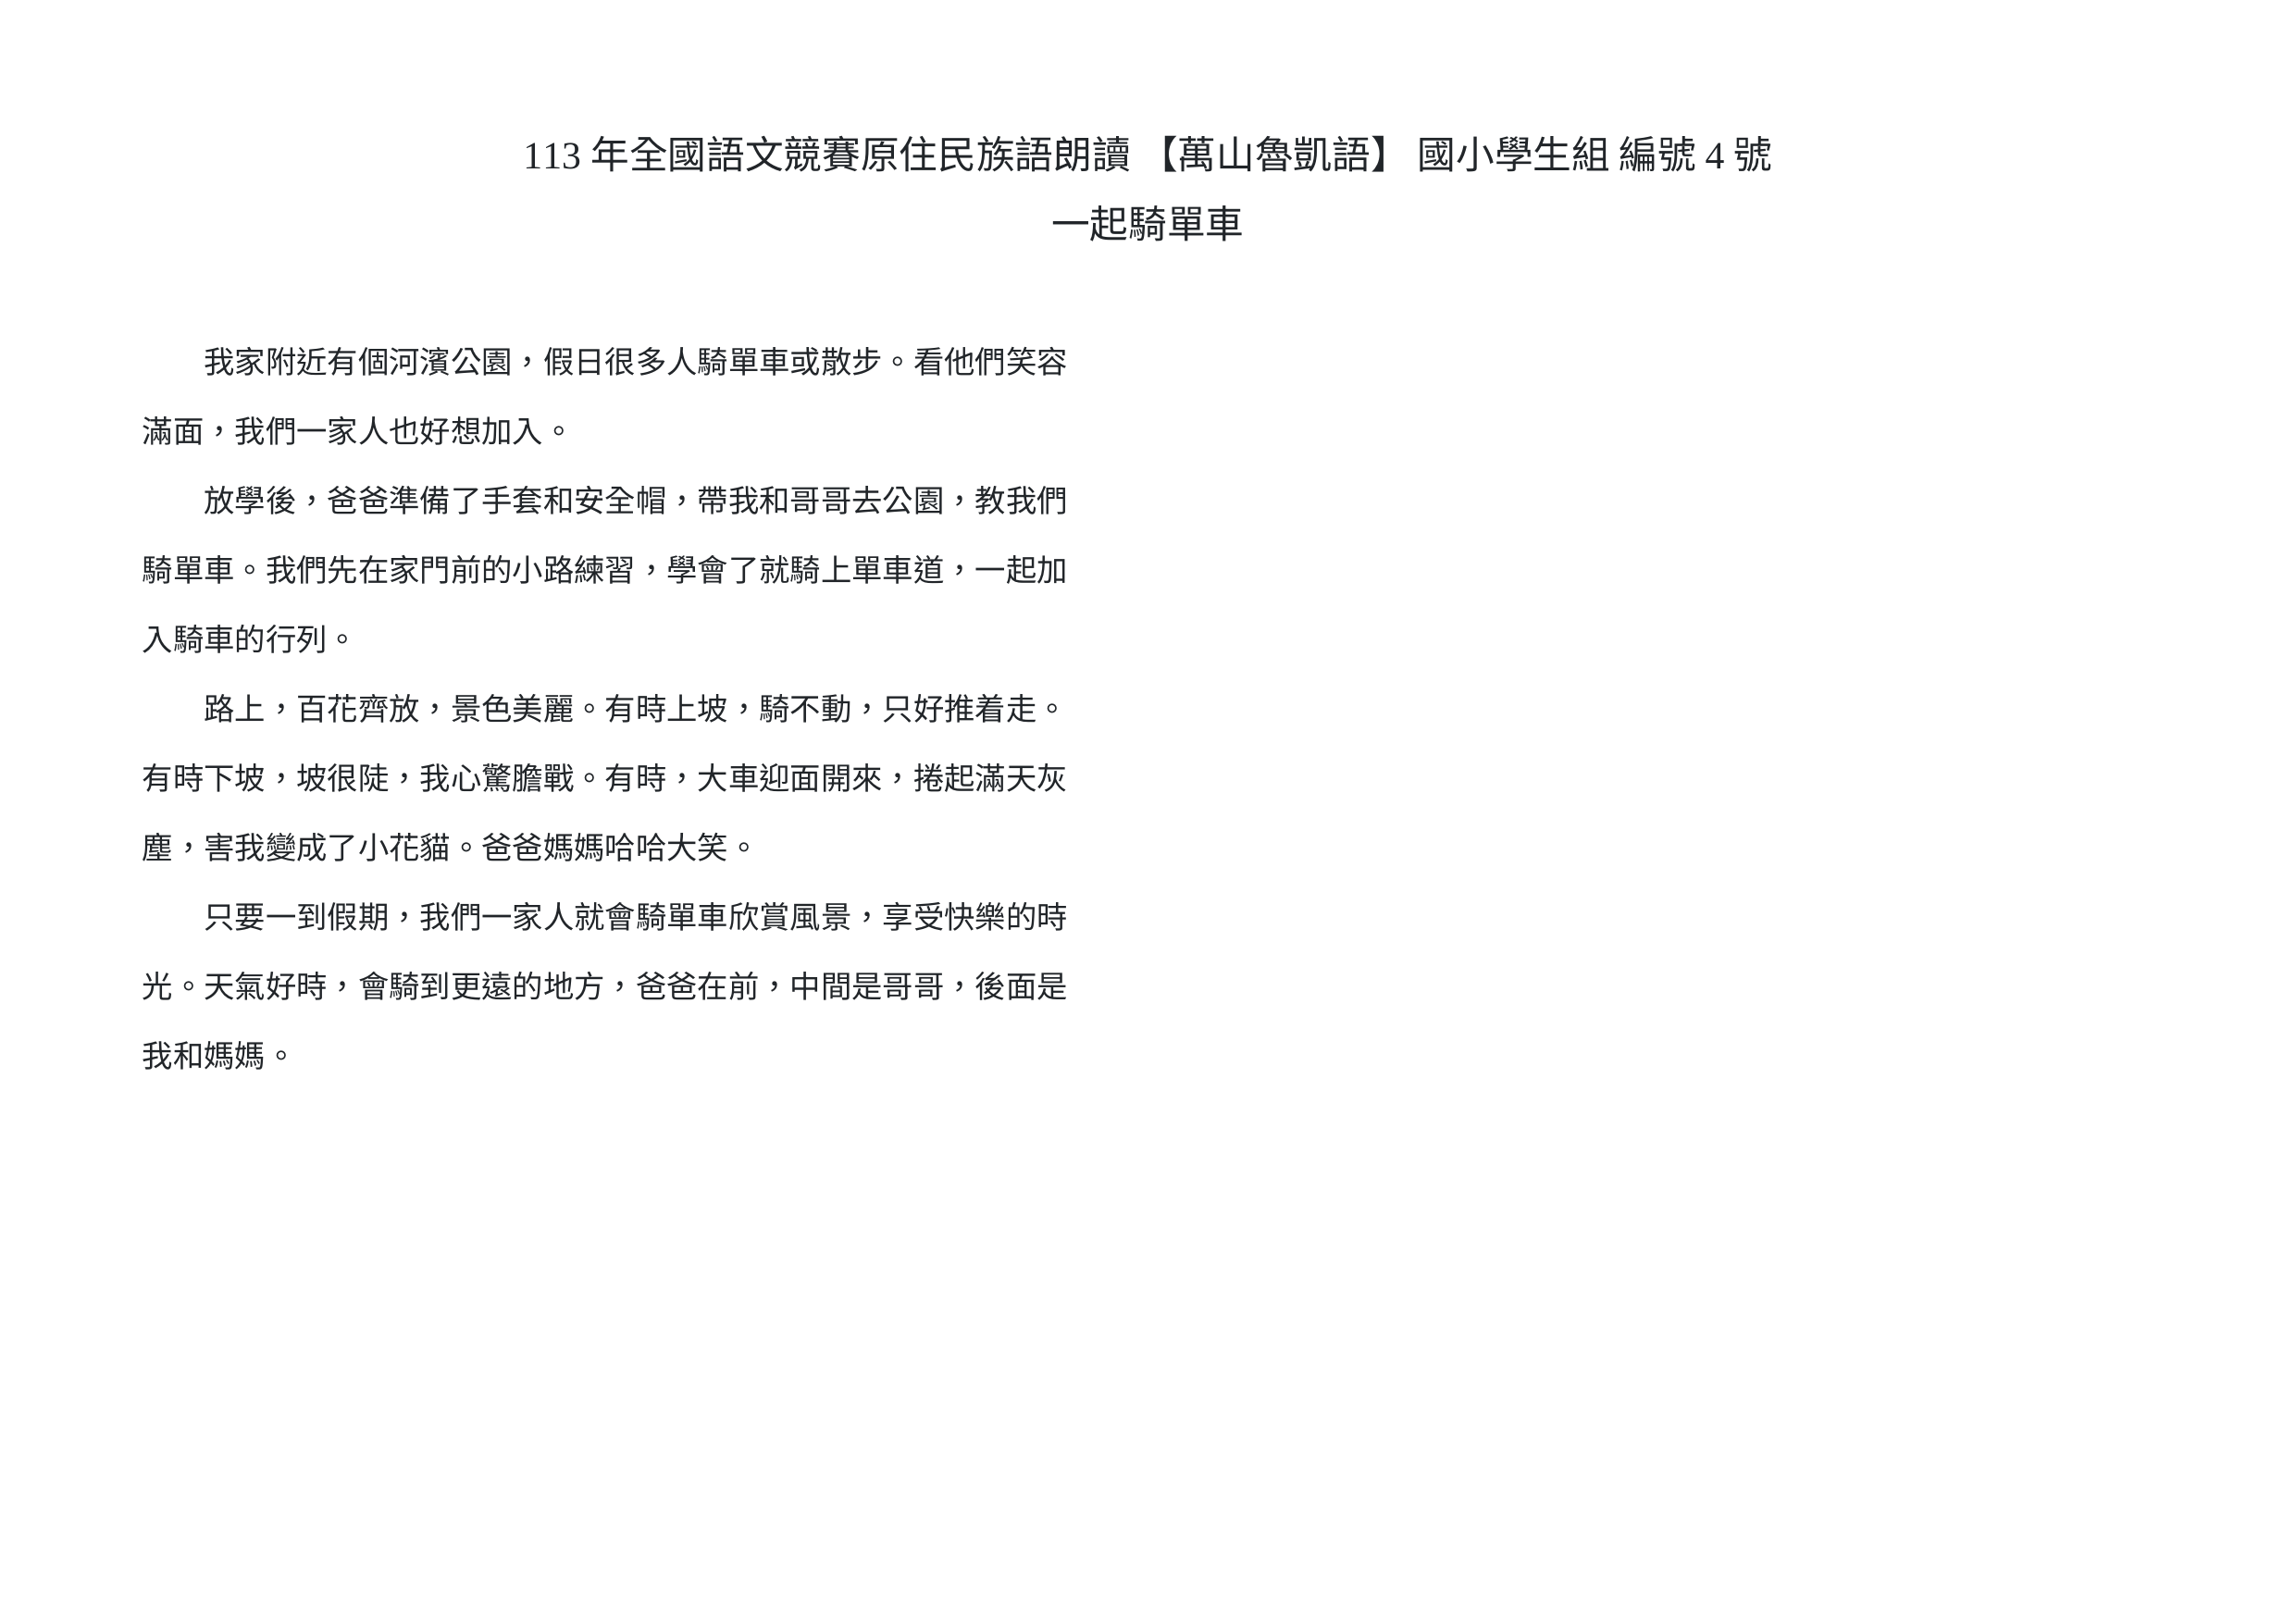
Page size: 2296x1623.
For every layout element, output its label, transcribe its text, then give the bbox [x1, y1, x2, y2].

text 放學後，爸爸準備了手套和安全帽，帶我和哥哥去公園，教我們騎單車。我們先在家門前的小路練習，學會了就騎上單車道，一起加入騎車的行列。 [142, 465, 1090, 673]
text 路上，百花齊放，景色美麗。有時上坡，騎不動，只好推着走。有時下坡，坡很陡，我心驚膽戰。有時，大車迎面開來，捲起滿天灰塵，害我變成了小花貓。爸爸媽媽哈哈大笑。 [142, 673, 1090, 881]
text 只要一到假期，我們一家人就會騎單車欣賞風景，享受快樂的時光。天氣好時，會騎到更遠的地方，爸爸在前，中間是哥哥，後面是我和媽媽。 [142, 881, 1090, 1089]
text 我家附近有個河濱公園，假日很多人騎單車或散步。看他們笑容滿面，我們一家人也好想加入。 [142, 326, 1090, 465]
text 一起騎單車 [142, 187, 2153, 256]
text 113 年全國語文競賽原住民族語朗讀 【萬山魯凱語】 國小學生組 編號 4 號 [142, 118, 2153, 187]
